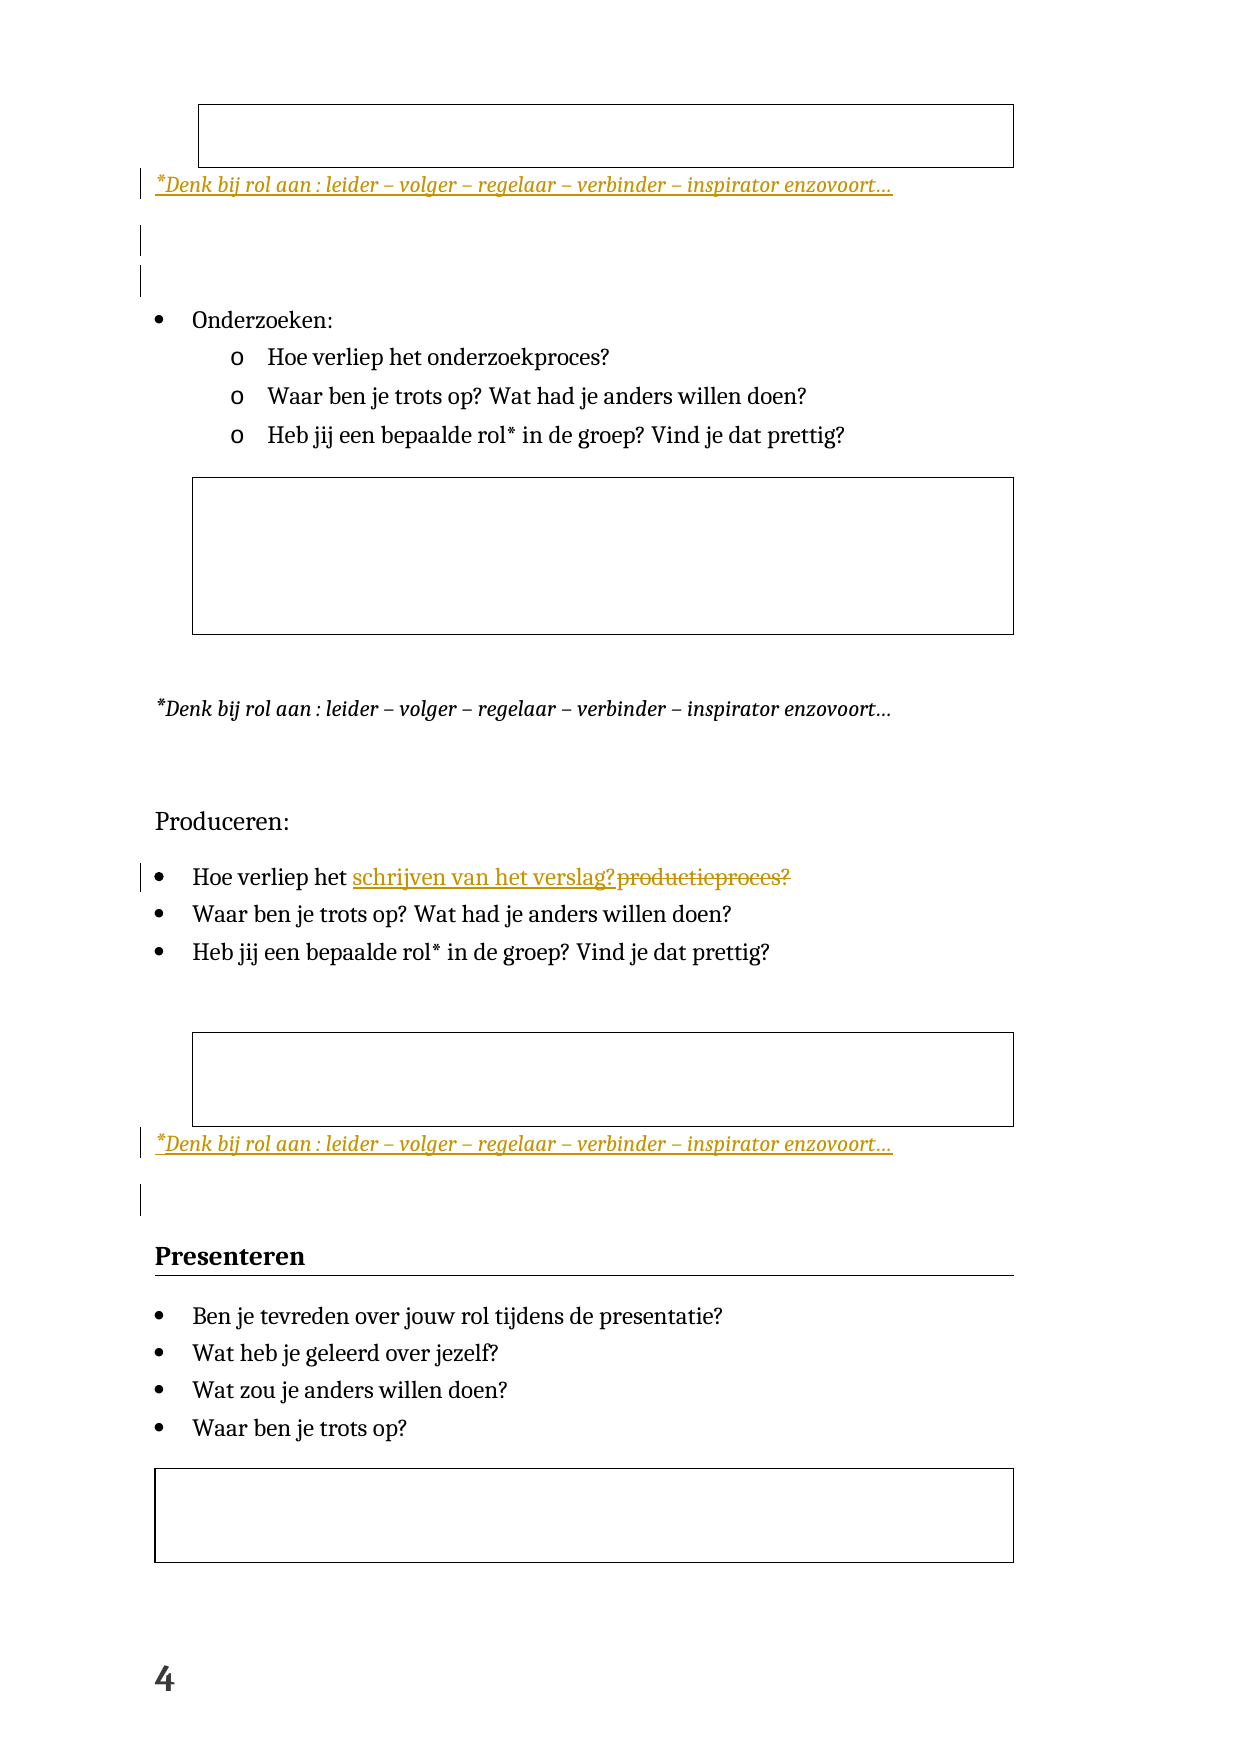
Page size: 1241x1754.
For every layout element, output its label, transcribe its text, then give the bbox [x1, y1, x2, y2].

text *Denk bij rol aan : leider – volger – regelaar – verbinder – inspirator enzovoort… [154, 692, 1014, 723]
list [229, 421, 1014, 451]
table_header [193, 478, 1013, 633]
list Hoe verliep het [154, 863, 1014, 892]
list Hoe verliep het onderzoekproces? [229, 343, 1014, 373]
table_header [193, 1033, 1013, 1126]
list Waar ben je trots op? [154, 1413, 1014, 1442]
table_header [156, 1469, 1013, 1562]
list Ben je tevreden over jouw rol tijdens de presentatie? [154, 1302, 1014, 1330]
list Wat heb je geleerd over jezelf? [154, 1339, 1014, 1368]
list Heb jij een bepaalde rol* in de groep? Vind je dat prettig? [154, 937, 1014, 966]
list Wat zou je anders willen doen? [154, 1376, 1014, 1405]
list Waar ben je trots op? Wat had je anders willen doen? [154, 900, 1014, 929]
text Presenteren [154, 1241, 1014, 1276]
table_header [199, 105, 1013, 167]
list Onderzoeken: [154, 306, 1014, 334]
text Produceren: [154, 806, 1014, 837]
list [229, 382, 1014, 412]
